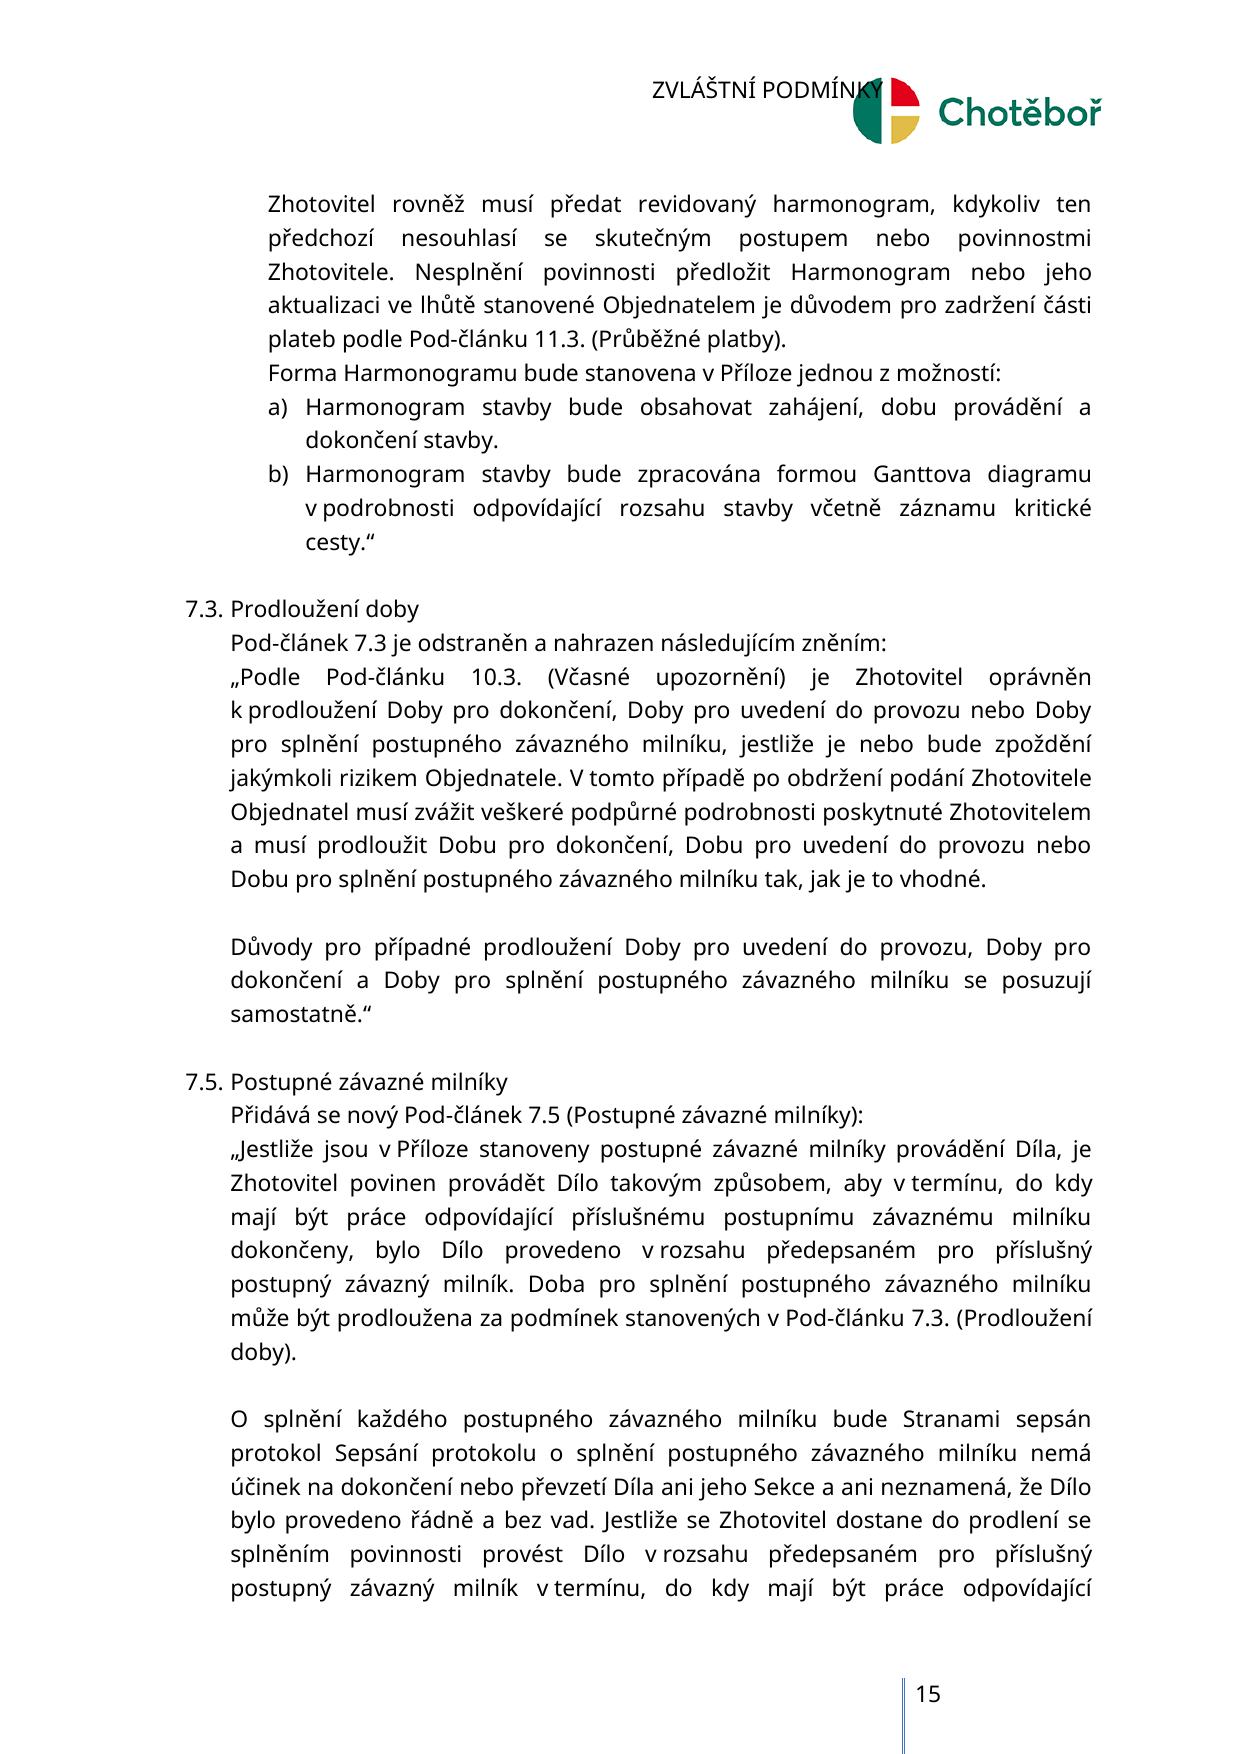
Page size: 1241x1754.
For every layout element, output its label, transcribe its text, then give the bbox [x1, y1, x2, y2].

list Harmonogram stavby bude zpracována formou Ganttova diagramu v podrobnosti odpovídající rozsahu stavby včetně záznamu kritické cesty.“ [268, 458, 1093, 557]
list Harmonogram stavby bude obsahovat zahájení, dobu provádění a dokončení stavby. [268, 390, 1093, 455]
list Prodloužení doby [185, 593, 1093, 624]
list Zhotovitel rovněž musí předat revidovaný harmonogram, kdykoliv ten předchozí nesouhlasí se skutečným postupem nebo povinnostmi Zhotovitele. Nesplnění povinnosti předložit Harmonogram nebo jeho aktualizaci ve lhůtě stanovené Objednatelem je důvodem pro zadržení části plateb podle Pod-článku 11.3. (Průběžné platby). [268, 188, 1093, 354]
list Důvody pro případné prodloužení Doby pro uvedení do provozu, Doby pro dokončení a Doby pro splnění postupného závazného milníku se posuzují samostatně.“ [230, 930, 1093, 1029]
list Forma Harmonogramu bude stanovena v Příloze jednou z možností: [268, 357, 1093, 388]
list Postupné závazné milníky [185, 1065, 1093, 1097]
list „Podle Pod-článku 10.3. (Včasné upozornění) je Zhotovitel oprávněn k prodloužení Doby pro dokončení, Doby pro uvedení do provozu nebo Doby pro splnění postupného závazného milníku, jestliže je nebo bude zpoždění jakýmkoli rizikem Objednatele. V tomto případě po obdržení podání Zhotovitele Objednatel musí zvážit veškeré podpůrné podrobnosti poskytnuté Zhotovitelem a musí prodloužit Dobu pro dokončení, Dobu pro uvedení do provozu nebo Dobu pro splnění postupného závazného milníku tak, jak je to vhodné. [230, 660, 1093, 894]
picture [846, 71, 1108, 147]
list „Jestliže jsou v Příloze stanoveny postupné závazné milníky provádění Díla, je Zhotovitel povinen provádět Dílo takovým způsobem, aby v termínu, do kdy mají být práce odpovídající příslušnému postupnímu závaznému milníku dokončeny, bylo Dílo provedeno v rozsahu předepsaném pro příslušný postupný závazný milník. Doba pro splnění postupného závazného milníku může být prodloužena za podmínek stanovených v Pod-článku 7.3. (Prodloužení doby). [230, 1133, 1093, 1367]
list Přidává se nový Pod-článek 7.5 (Postupné závazné milníky): [230, 1099, 1093, 1130]
list Pod-článek 7.3 je odstraněn a nahrazen následujícím zněním: [230, 627, 1093, 658]
